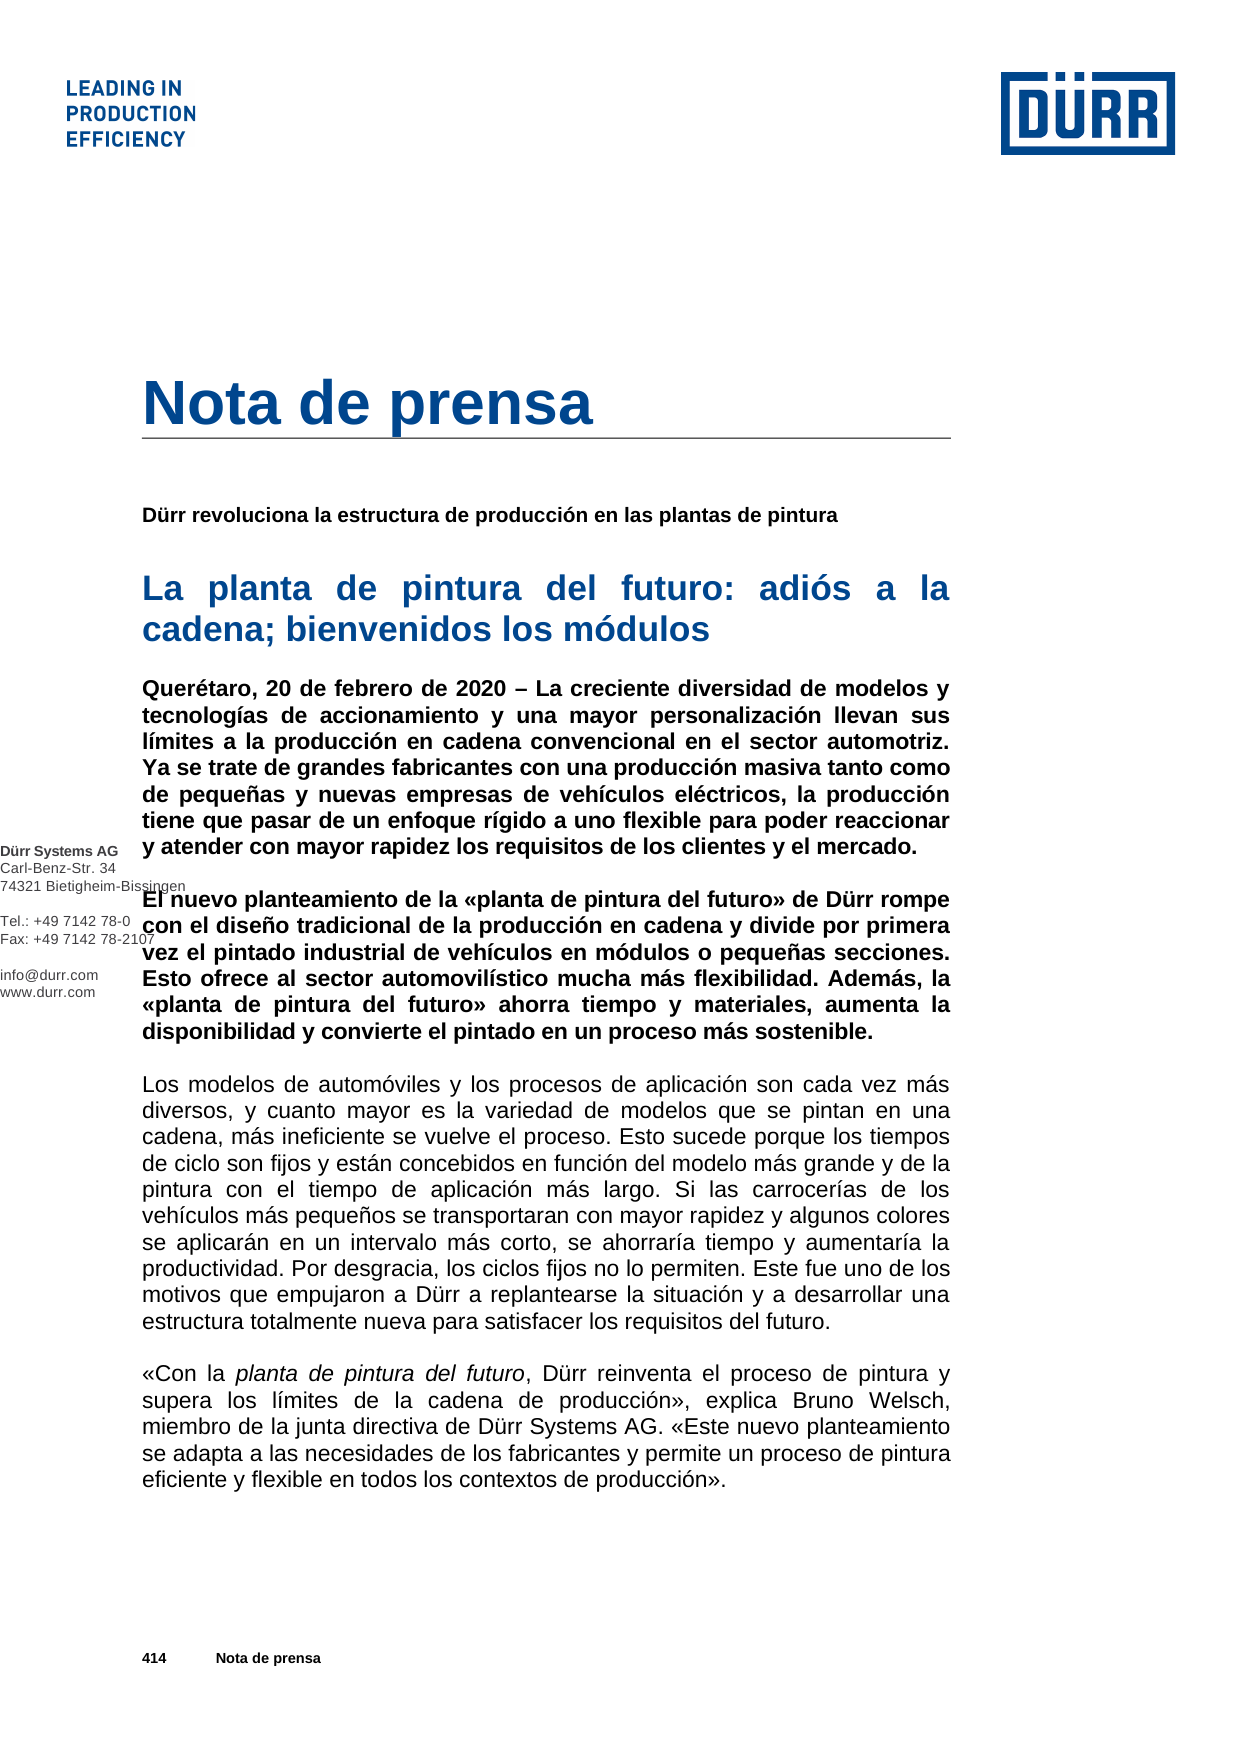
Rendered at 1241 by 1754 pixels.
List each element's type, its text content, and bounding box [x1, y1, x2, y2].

text Dürr revoluciona la estructura de producción en las plantas de pintura [142, 503, 951, 527]
text La planta de pintura del futuro: adiós a la cadena; bienvenidos los módulos [142, 567, 951, 649]
picture [67, 80, 196, 147]
text Los modelos de automóviles y los procesos de aplicación son cada vez más diversos, y cuanto mayor es la variedad de modelos que se pintan en una cadena, más ineficiente se vuelve el proceso. Esto sucede porque los tiempos de ciclo son fijos y están concebidos en función del modelo más grande y de la pintura con el tiempo de aplicación más largo. Si las carrocerías de los vehículos más pequeños se transportaran con mayor rapidez y algunos colores se aplicarán en un intervalo más corto, se ahorraría tiempo y aumentaría la productividad. Por desgracia, los ciclos fijos no lo permiten. Este fue uno de los motivos que empujaron a Dürr a replantearse la situación y a desarrollar una estructura totalmente nueva para satisfacer los requisitos del futuro. [142, 1071, 951, 1334]
text El nuevo planteamiento de la «planta de pintura del futuro» de Dürr rompe con el diseño tradicional de la producción en cadena y divide por primera vez el pintado industrial de vehículos en módulos o pequeñas secciones. Esto ofrece al sector automovilístico mucha más flexibilidad. Además, la «planta de pintura del futuro» ahorra tiempo y materiales, aumenta la disponibilidad y convierte el pintado en un proceso más sostenible. [142, 886, 951, 1044]
text Querétaro, 20 de febrero de 2020 – La creciente diversidad de modelos y tecnologías de accionamiento y una mayor personalización llevan sus límites a la producción en cadena convencional en el sector automotriz. Ya se trate de grandes fabricantes con una producción masiva tanto como de pequeñas y nuevas empresas de vehículos eléctricos, la producción tiene que pasar de un enfoque rígido a uno flexible para poder reaccionar y atender con mayor rapidez los requisitos de los clientes y el mercado. [142, 675, 951, 860]
picture [1001, 72, 1175, 155]
text Nota de prensa [142, 366, 951, 437]
text «Con la planta de pintura del futuro, Dürr reinventa el proceso de pintura y supera los límites de la cadena de producción», explica Bruno Welsch, miembro de la junta directiva de Dürr Systems AG. «Este nuevo planteamiento se adapta a las necesidades de los fabricantes y permite un proceso de pintura eficiente y flexible en todos los contextos de producción». [142, 1360, 951, 1492]
